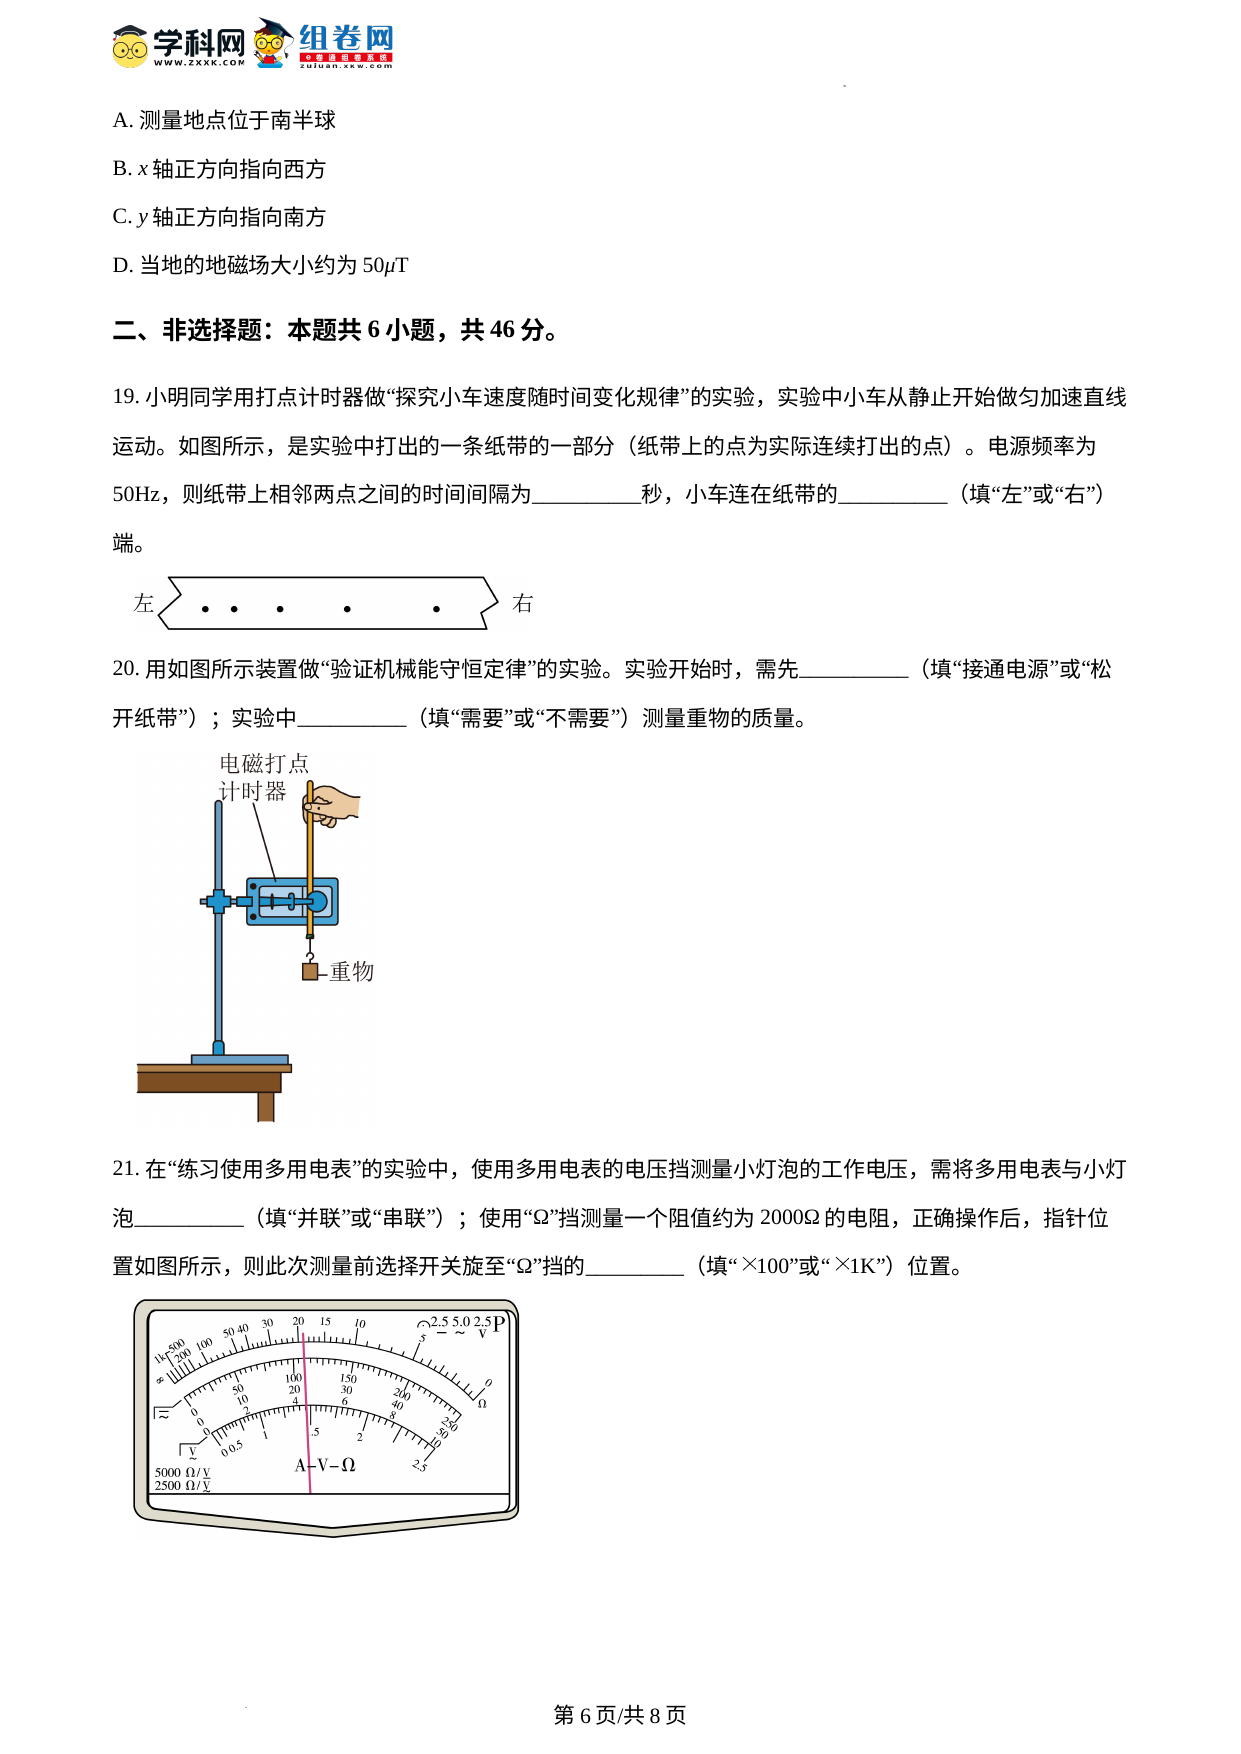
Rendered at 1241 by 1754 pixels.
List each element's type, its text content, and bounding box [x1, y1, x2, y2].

text 21. 在“练习使用多用电表”的实验中，使用多用电表的电压挡测量小灯泡的工作电压，需将多用电表与小灯泡__________（填“并联”或“串联”）；使用“Ω”挡测量一个阻值约为2000Ω的电阻，正确操作后，指针位置如图所示，则此次测量前选择开关旋至“Ω”挡的_________（填“100”或“1K”）位置。 [112, 1151, 1128, 1281]
text 19. 小明同学用打点计时器做“探究小车速度随时间变化规律”的实验，实验中小车从静止开始做匀加速直线运动。如图所示，是实验中打出的一条纸带的一部分（纸带上的点为实际连续打出的点）。电源频率为50Hz，则纸带上相邻两点之间的时间间隔为__________秒，小车连在纸带的__________（填“左”或“右”）端。 [112, 379, 1128, 558]
text B. x轴正方向指向西方 [112, 151, 1128, 184]
picture [112, 25, 245, 68]
picture [131, 748, 380, 1126]
text 二、非选择题：本题共6小题，共46分。 [112, 296, 1128, 361]
text 20. 用如图所示装置做“验证机械能守恒定律”的实验。实验开始时，需先__________（填“接通电源”或“松开纸带”）；实验中__________（填“需要”或“不需要”）测量重物的质量。 [112, 652, 1128, 733]
text A. 测量地点位于南半球 [112, 103, 1128, 136]
picture [131, 574, 535, 632]
text C. y轴正方向指向南方 [112, 200, 1128, 232]
text D. 当地的地磁场大小约为50μT [112, 248, 1128, 281]
picture [131, 1297, 521, 1540]
picture [253, 17, 393, 68]
